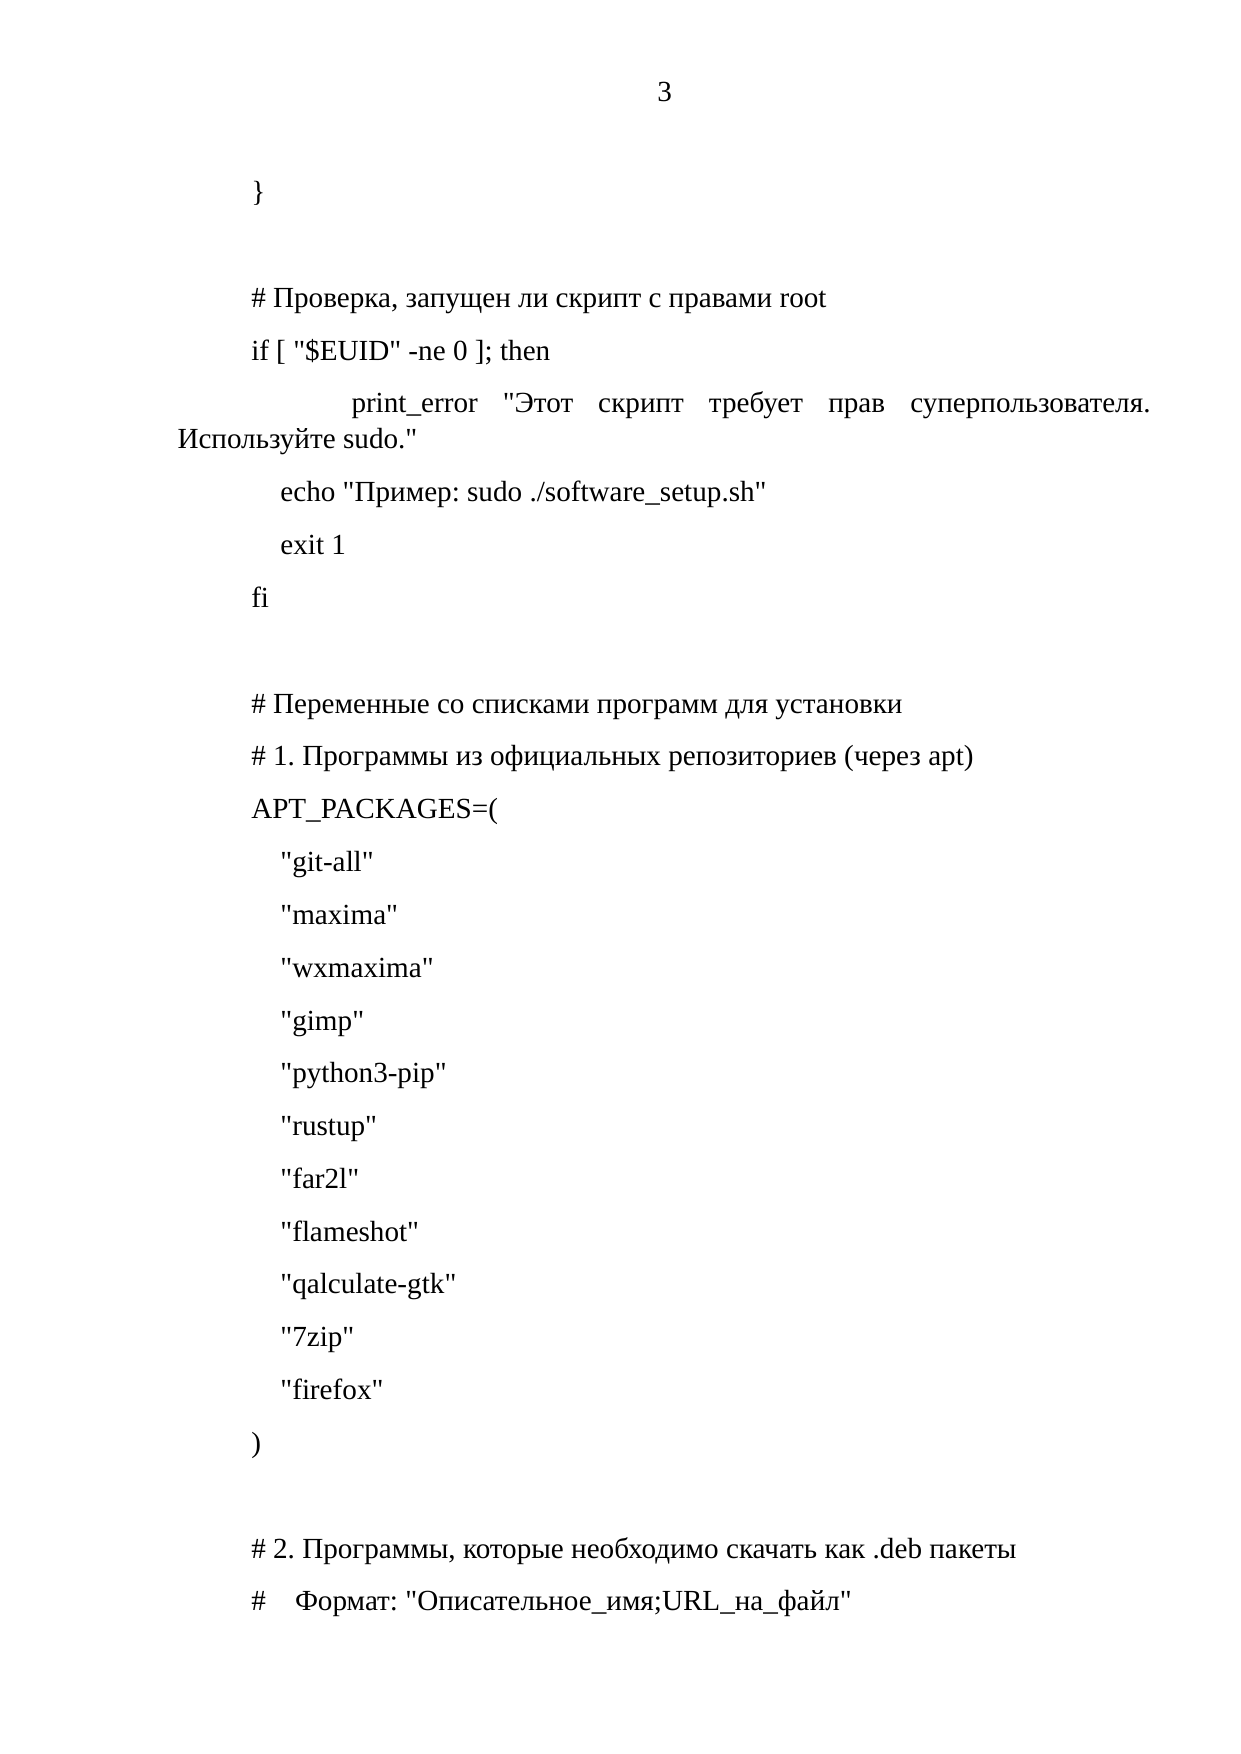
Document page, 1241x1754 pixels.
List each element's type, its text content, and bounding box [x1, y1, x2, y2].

text "git-all" [177, 844, 1152, 878]
text APT_PACKAGES=( [177, 791, 1152, 825]
text "rustup" [177, 1108, 1152, 1142]
text "firefox" [177, 1372, 1152, 1406]
text # Проверка, запущен ли скрипт с правами root [177, 280, 1152, 313]
text "flameshot" [177, 1214, 1152, 1247]
text # Переменные со списками программ для установки [177, 686, 1152, 719]
text # 2. Программы, которые необходимо скачать как .deb пакеты [177, 1531, 1152, 1564]
text "wxmaxima" [177, 950, 1152, 983]
text "maxima" [177, 897, 1152, 931]
text echo "Пример: sudo ./software_setup.sh" [177, 474, 1152, 508]
text if [ "$EUID" -ne 0 ]; then [177, 333, 1152, 366]
text "far2l" [177, 1161, 1152, 1194]
text exit 1 [177, 527, 1152, 561]
text "qalculate-gtk" [177, 1267, 1152, 1300]
text print_error "Этот скрипт требует прав суперпользователя. Используйте sudo." [177, 386, 1152, 455]
text ) [177, 1425, 1152, 1459]
text "7zip" [177, 1319, 1152, 1353]
text } [177, 174, 1152, 208]
text # 1. Программы из официальных репозиториев (через apt) [177, 738, 1152, 772]
text fi [177, 580, 1152, 614]
text "python3-pip" [177, 1055, 1152, 1089]
text "gimp" [177, 1003, 1152, 1036]
text # Формат: "Описательное_имя;URL_на_файл" [177, 1583, 1152, 1617]
